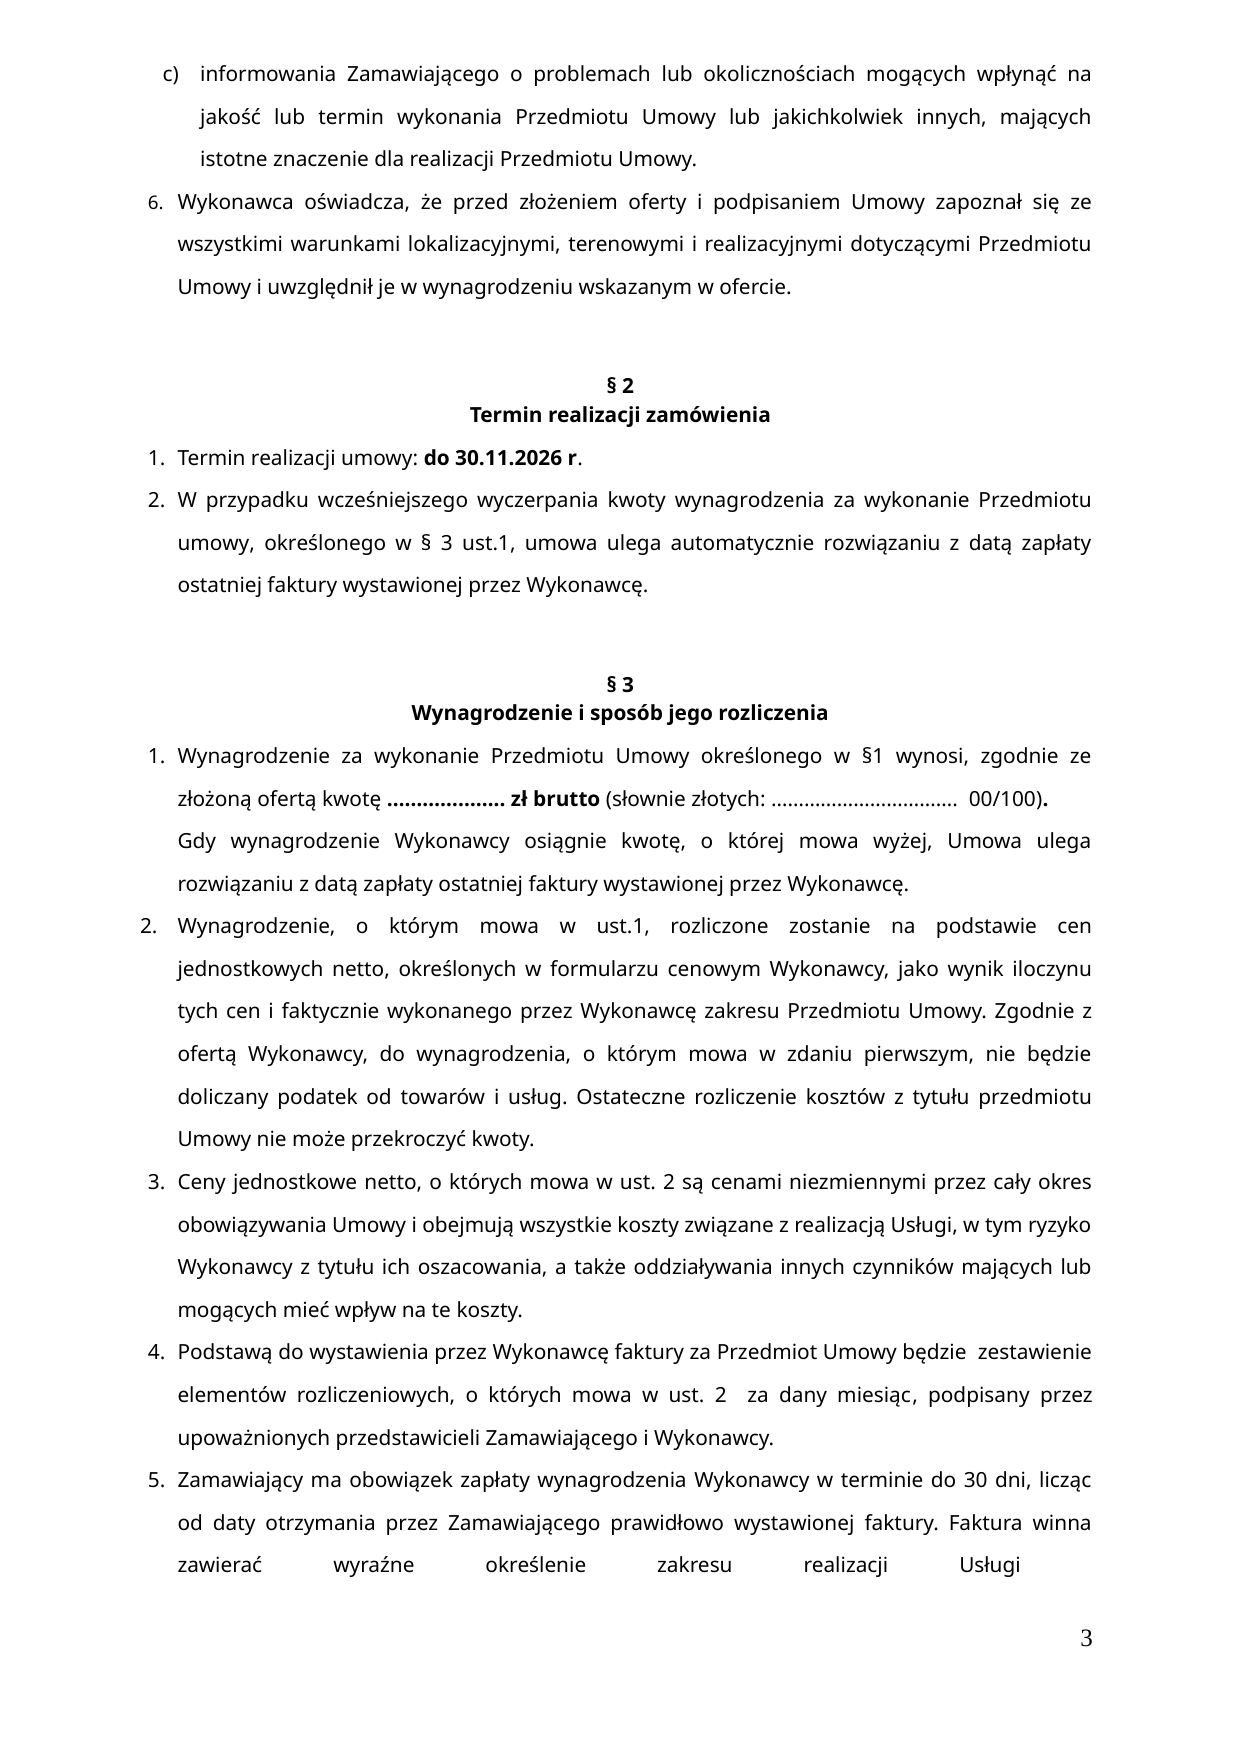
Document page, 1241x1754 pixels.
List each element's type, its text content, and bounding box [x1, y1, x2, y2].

list Ceny jednostkowe netto, o których mowa w ust. 2 są cenami niezmiennymi przez cały okres obowiązywania Umowy i obejmują wszystkie koszty związane z realizacją Usługi, w tym ryzyko Wykonawcy z tytułu ich oszacowania, a także oddziaływania innych czynników mających lub mogących mieć wpływ na te koszty. [148, 1167, 1093, 1323]
list W przypadku wcześniejszego wyczerpania kwoty wynagrodzenia za wykonanie Przedmiotu umowy, określonego w § 3 ust.1, umowa ulega automatycznie rozwiązaniu z datą zapłaty ostatniej faktury wystawionej przez Wykonawcę. [148, 485, 1093, 599]
list informowania Zamawiającego o problemach lub okolicznościach mogących wpłynąć na jakość lub termin wykonania Przedmiotu Umowy lub jakichkolwiek innych, mających istotne znaczenie dla realizacji Przedmiotu Umowy. [162, 59, 1093, 173]
text § 3 [148, 670, 1093, 698]
list Wynagrodzenie za wykonanie Przedmiotu Umowy określonego w §1 wynosi, zgodnie ze złożoną ofertą kwotę ……………….. zł brutto (słownie złotych: ……………………………. 00/100). [148, 741, 1093, 812]
list Podstawą do wystawienia przez Wykonawcę faktury za Przedmiot Umowy będzie zestawienie elementów rozliczeniowych, o których mowa w ust. 2 za dany miesiąc, podpisany przez upoważnionych przedstawicieli Zamawiającego i Wykonawcy. [148, 1337, 1093, 1451]
list Termin realizacji umowy: do 30.11.2026 r. [148, 443, 1093, 471]
list Wykonawca oświadcza, że przed złożeniem oferty i podpisaniem Umowy zapoznał się ze wszystkimi warunkami lokalizacyjnymi, terenowymi i realizacyjnymi dotyczącymi Przedmiotu Umowy i uwzględnił je w wynagrodzeniu wskazanym w ofercie. [148, 187, 1093, 301]
text Wynagrodzenie i sposób jego rozliczenia [148, 698, 1093, 727]
text Termin realizacji zamówienia [148, 400, 1093, 428]
list Wynagrodzenie, o którym mowa w ust.1, rozliczone zostanie na podstawie cen jednostkowych netto, określonych w formularzu cenowym Wykonawcy, jako wynik iloczynu tych cen i faktycznie wykonanego przez Wykonawcę zakresu Przedmiotu Umowy. Zgodnie z ofertą Wykonawcy, do wynagrodzenia, o którym mowa w zdaniu pierwszym, nie będzie doliczany podatek od towarów i usług. Ostateczne rozliczenie kosztów z tytułu przedmiotu Umowy nie może przekroczyć kwoty. [140, 911, 1093, 1153]
text Gdy wynagrodzenie Wykonawcy osiągnie kwotę, o której mowa wyżej, Umowa ulega rozwiązaniu z datą zapłaty ostatniej faktury wystawionej przez Wykonawcę. [177, 826, 1093, 897]
text § 2 [148, 372, 1093, 400]
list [148, 1465, 1093, 1579]
